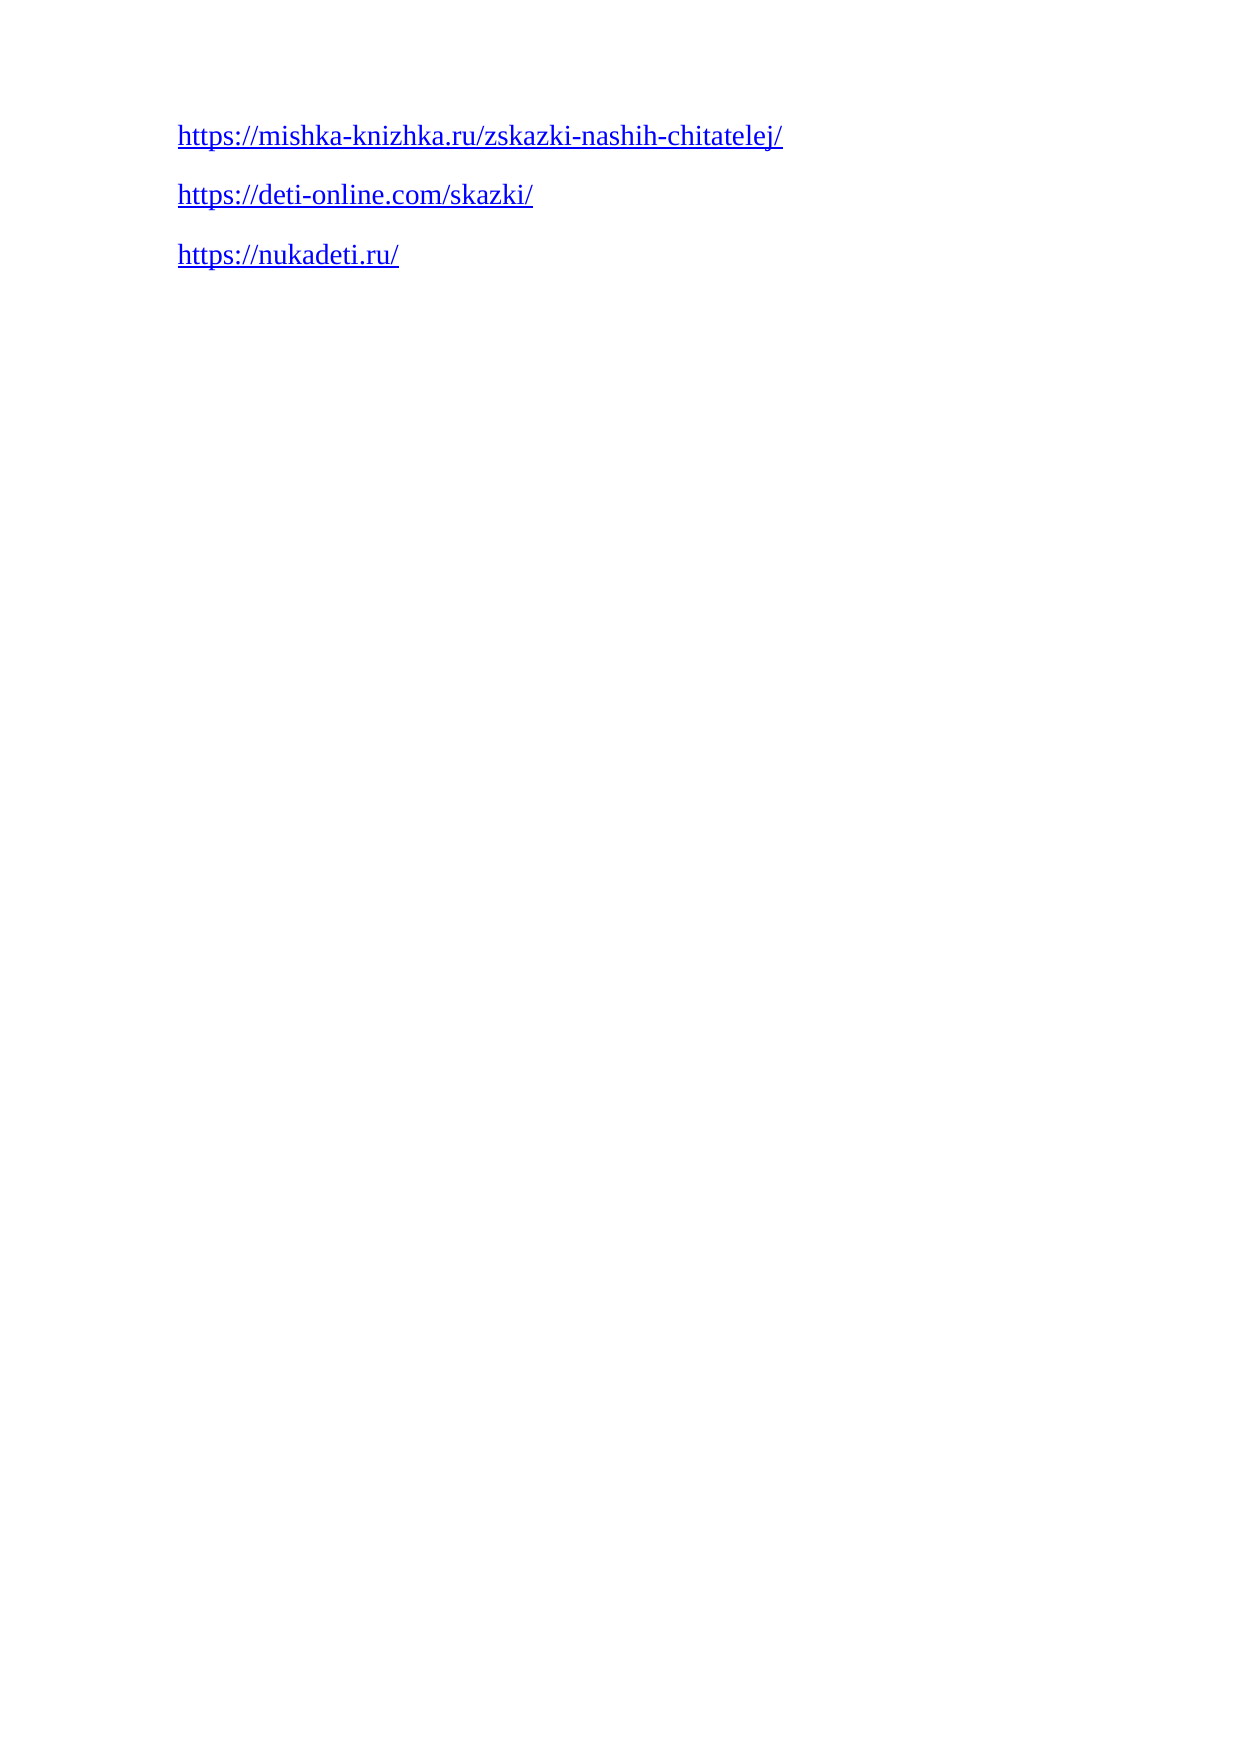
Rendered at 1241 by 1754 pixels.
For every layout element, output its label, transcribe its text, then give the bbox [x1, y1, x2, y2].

text https://nukadeti.ru/ [177, 237, 1152, 270]
text https://mishka-knizhka.ru/zskazki-nashih-chitatelej/ [177, 118, 1152, 152]
text https://deti-online.com/skazki/ [177, 177, 1152, 211]
